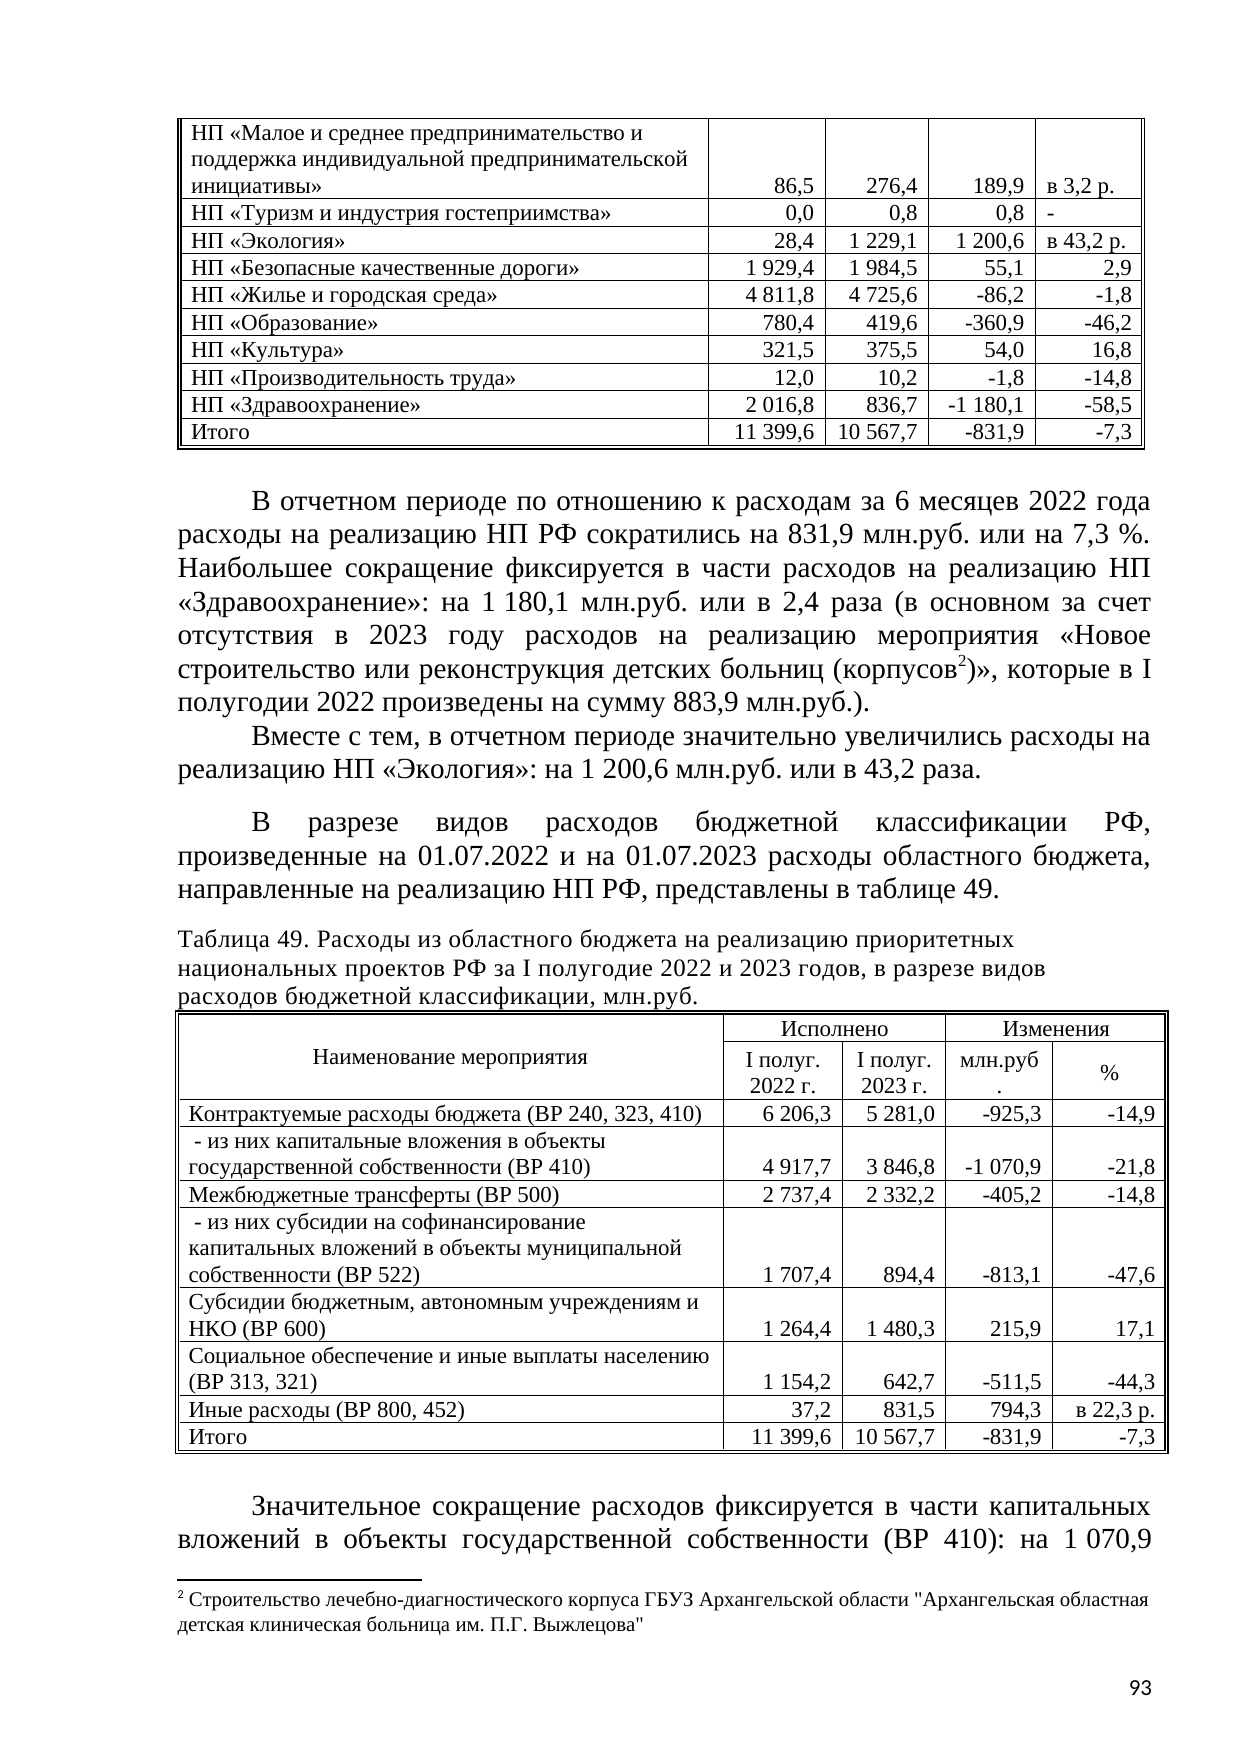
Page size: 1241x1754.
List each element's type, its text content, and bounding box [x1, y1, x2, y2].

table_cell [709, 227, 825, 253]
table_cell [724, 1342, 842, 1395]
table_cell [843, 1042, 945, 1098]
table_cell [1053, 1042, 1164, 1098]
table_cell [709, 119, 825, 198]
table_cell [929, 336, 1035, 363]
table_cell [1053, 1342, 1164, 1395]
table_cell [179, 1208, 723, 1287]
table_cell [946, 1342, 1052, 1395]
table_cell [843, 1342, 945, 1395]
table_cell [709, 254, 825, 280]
text Таблица 49. Расходы из областного бюджета на реализацию приоритетных национальных проектов РФ за I полугодие 2022 и 2023 годов, в разрезе видов расходов бюджетной классификации, млн.руб. [177, 924, 1152, 1010]
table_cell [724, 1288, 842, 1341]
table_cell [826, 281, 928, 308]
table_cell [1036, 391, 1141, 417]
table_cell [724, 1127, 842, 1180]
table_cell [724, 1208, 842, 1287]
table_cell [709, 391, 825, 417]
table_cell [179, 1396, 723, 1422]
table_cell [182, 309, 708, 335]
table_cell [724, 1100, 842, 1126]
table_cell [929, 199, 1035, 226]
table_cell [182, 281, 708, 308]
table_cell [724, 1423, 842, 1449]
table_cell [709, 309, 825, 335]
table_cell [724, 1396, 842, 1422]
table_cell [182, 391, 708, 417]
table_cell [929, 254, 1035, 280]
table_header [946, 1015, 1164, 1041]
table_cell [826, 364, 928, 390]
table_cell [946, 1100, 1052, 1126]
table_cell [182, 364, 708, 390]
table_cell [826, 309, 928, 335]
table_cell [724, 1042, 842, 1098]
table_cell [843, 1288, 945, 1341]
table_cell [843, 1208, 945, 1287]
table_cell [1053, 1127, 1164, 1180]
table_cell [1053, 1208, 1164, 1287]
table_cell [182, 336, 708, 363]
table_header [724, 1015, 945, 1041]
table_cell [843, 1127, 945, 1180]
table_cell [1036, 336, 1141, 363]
text В разрезе видов расходов бюджетной классификации РФ, произведенные на 01.07.2022 и на 01.07.2023 расходы областного бюджета, направленные на реализацию НП РФ, представлены в таблице 49. [177, 804, 1152, 905]
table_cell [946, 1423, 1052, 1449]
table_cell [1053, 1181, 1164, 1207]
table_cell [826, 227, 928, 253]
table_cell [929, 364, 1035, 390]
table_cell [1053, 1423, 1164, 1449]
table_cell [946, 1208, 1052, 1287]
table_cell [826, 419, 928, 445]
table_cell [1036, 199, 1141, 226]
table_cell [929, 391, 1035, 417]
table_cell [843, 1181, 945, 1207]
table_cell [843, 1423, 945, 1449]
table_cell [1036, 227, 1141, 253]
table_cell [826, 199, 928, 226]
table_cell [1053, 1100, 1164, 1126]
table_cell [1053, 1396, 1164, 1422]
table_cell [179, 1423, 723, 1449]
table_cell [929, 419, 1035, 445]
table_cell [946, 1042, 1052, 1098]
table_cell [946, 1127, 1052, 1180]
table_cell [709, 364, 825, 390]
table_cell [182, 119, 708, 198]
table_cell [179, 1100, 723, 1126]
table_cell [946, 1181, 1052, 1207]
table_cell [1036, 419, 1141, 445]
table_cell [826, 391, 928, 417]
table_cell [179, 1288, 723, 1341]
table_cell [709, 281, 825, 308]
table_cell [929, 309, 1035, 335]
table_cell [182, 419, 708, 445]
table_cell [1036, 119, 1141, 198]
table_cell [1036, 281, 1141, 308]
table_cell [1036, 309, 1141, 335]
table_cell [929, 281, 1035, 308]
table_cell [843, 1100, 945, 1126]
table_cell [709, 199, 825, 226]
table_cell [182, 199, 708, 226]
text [177, 1488, 1152, 1555]
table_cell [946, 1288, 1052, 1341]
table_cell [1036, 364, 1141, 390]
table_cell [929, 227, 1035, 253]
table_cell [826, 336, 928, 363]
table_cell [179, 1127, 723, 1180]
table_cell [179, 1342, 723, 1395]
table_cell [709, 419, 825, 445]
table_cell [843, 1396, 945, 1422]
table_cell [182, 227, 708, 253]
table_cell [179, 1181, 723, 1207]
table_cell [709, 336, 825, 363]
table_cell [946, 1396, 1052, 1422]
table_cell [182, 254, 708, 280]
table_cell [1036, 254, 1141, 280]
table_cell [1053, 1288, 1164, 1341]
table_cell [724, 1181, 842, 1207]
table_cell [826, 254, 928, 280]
text В отчетном периоде по отношению к расходам за 6 месяцев 2022 года расходы на реализацию НП РФ сократились на 831,9 млн.руб. или на 7,3 %. Наибольшее сокращение фиксируется в части расходов на реализацию НП «Здравоохранение»: на 1 180,1 млн.руб. или в 2,4 раза (в основном за счет отсутствия в 2023 году расходов на реализацию мероприятия «Новое строительство или реконструкция детских больниц (корпусов)», которые в I полугодии 2022 произведены на сумму 883,9 млн.руб.). [177, 483, 1152, 718]
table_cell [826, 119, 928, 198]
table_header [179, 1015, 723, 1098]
text Вместе с тем, в отчетном периоде значительно увеличились расходы на реализацию НП «Экология»: на 1 200,6 млн.руб. или в 43,2 раза. [177, 718, 1152, 785]
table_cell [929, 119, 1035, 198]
